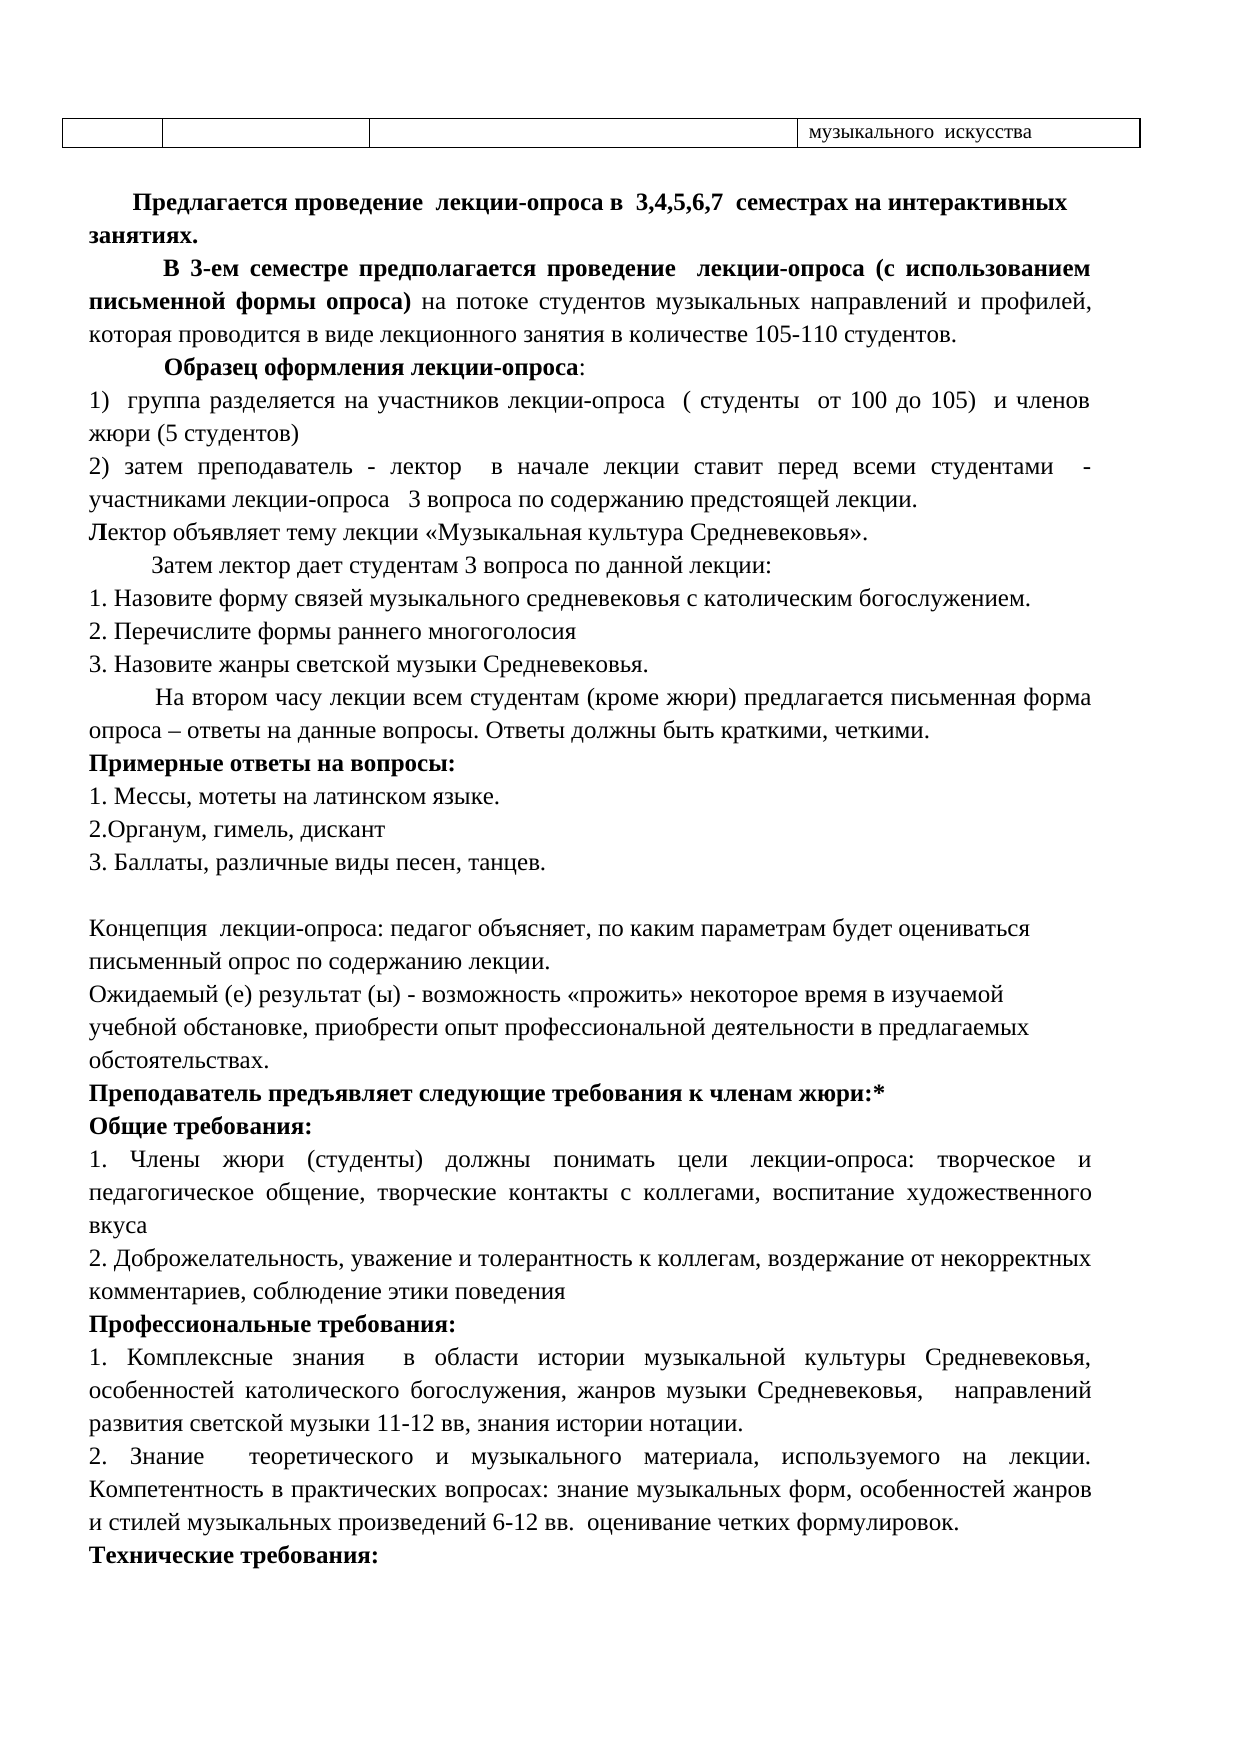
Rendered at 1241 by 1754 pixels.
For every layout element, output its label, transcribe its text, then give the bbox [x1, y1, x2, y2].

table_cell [798, 119, 1139, 147]
text На втором часу лекции всем студентам (кроме жюри) предлагается письменная форма опроса – ответы на данные вопросы. Ответы должны быть краткими, четкими. [89, 682, 1092, 744]
text Затем лектор дает студентам 3 вопроса по данной лекции: [89, 550, 1092, 579]
text 2. Доброжелательность, уважение и толерантность к коллегам, воздержание от некорректных комментариев, соблюдение этики поведения [89, 1243, 1092, 1305]
text 1. Комплексные знания в области истории музыкальной культуры Средневековья, особенностей католического богослужения, жанров музыки Средневековья, направлений развития светской музыки 11-12 вв, знания истории нотации. [89, 1342, 1092, 1437]
table_cell 1 [63, 119, 162, 147]
text 1. Мессы, мотеты на латинском языке. [89, 781, 1092, 810]
text 3. Баллаты, различные виды песен, танцев. [89, 847, 1092, 876]
text 1) группа разделяется на участников лекции-опроса ( студенты от 100 до 105) и членов жюри (5 студентов) [89, 385, 1092, 447]
text 2. Перечислите формы раннего многоголосия [89, 616, 1092, 645]
text Примерные ответы на вопросы: [89, 748, 1092, 777]
text 1. Назовите форму связей музыкального средневековья с католическим богослужением. [89, 583, 1092, 612]
text Лектор объявляет тему лекции «Музыкальная культура Средневековья». [89, 517, 1092, 546]
text 2. Знание теоретического и музыкального материала, используемого на лекции. Компетентность в практических вопросах: знание музыкальных форм, особенностей жанров и стилей музыкальных произведений 6-12 вв. оценивание четких формулировок. [89, 1441, 1092, 1536]
text Преподаватель предъявляет следующие требования к членам жюри:* [89, 1078, 1092, 1107]
text 3. Назовите жанры светской музыки Средневековья. [89, 649, 1092, 678]
text Общие требования: [89, 1111, 1092, 1140]
text Концепция лекции-опроса: педагог объясняет, по каким параметрам будет оцениваться письменный опрос по содержанию лекции. [89, 913, 1092, 975]
text 2.Органум, гимель, дискант [89, 814, 1092, 843]
text 2) затем преподаватель - лектор в начале лекции ставит перед всеми студентами - участниками лекции-опроса 3 вопроса по содержанию предстоящей лекции. [89, 451, 1092, 513]
text Технические требования: [89, 1541, 1092, 1569]
text 1. Члены жюри (студенты) должны понимать цели лекции-опроса: творческое и педагогическое общение, творческие контакты с коллегами, воспитание художественного вкуса [89, 1144, 1092, 1239]
text В 3-ем семестре предполагается проведение лекции-опроса (с использованием письменной формы опроса) на потоке студентов музыкальных направлений и профилей, которая проводится в виде лекционного занятия в количестве 105-110 студентов. [89, 253, 1092, 347]
text Ожидаемый (е) результат (ы) - возможность «прожить» некоторое время в изучаемой учебной обстановке, приобрести опыт профессиональной деятельности в предлагаемых обстоятельствах. [89, 979, 1092, 1074]
text Предлагается проведение лекции-опроса в 3,4,5,6,7 семестрах на интерактивных занятиях. [89, 187, 1092, 248]
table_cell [370, 119, 797, 147]
text Профессиональные требования: [89, 1309, 1092, 1338]
text Образец оформления лекции-опроса: [89, 352, 1092, 381]
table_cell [163, 119, 369, 147]
